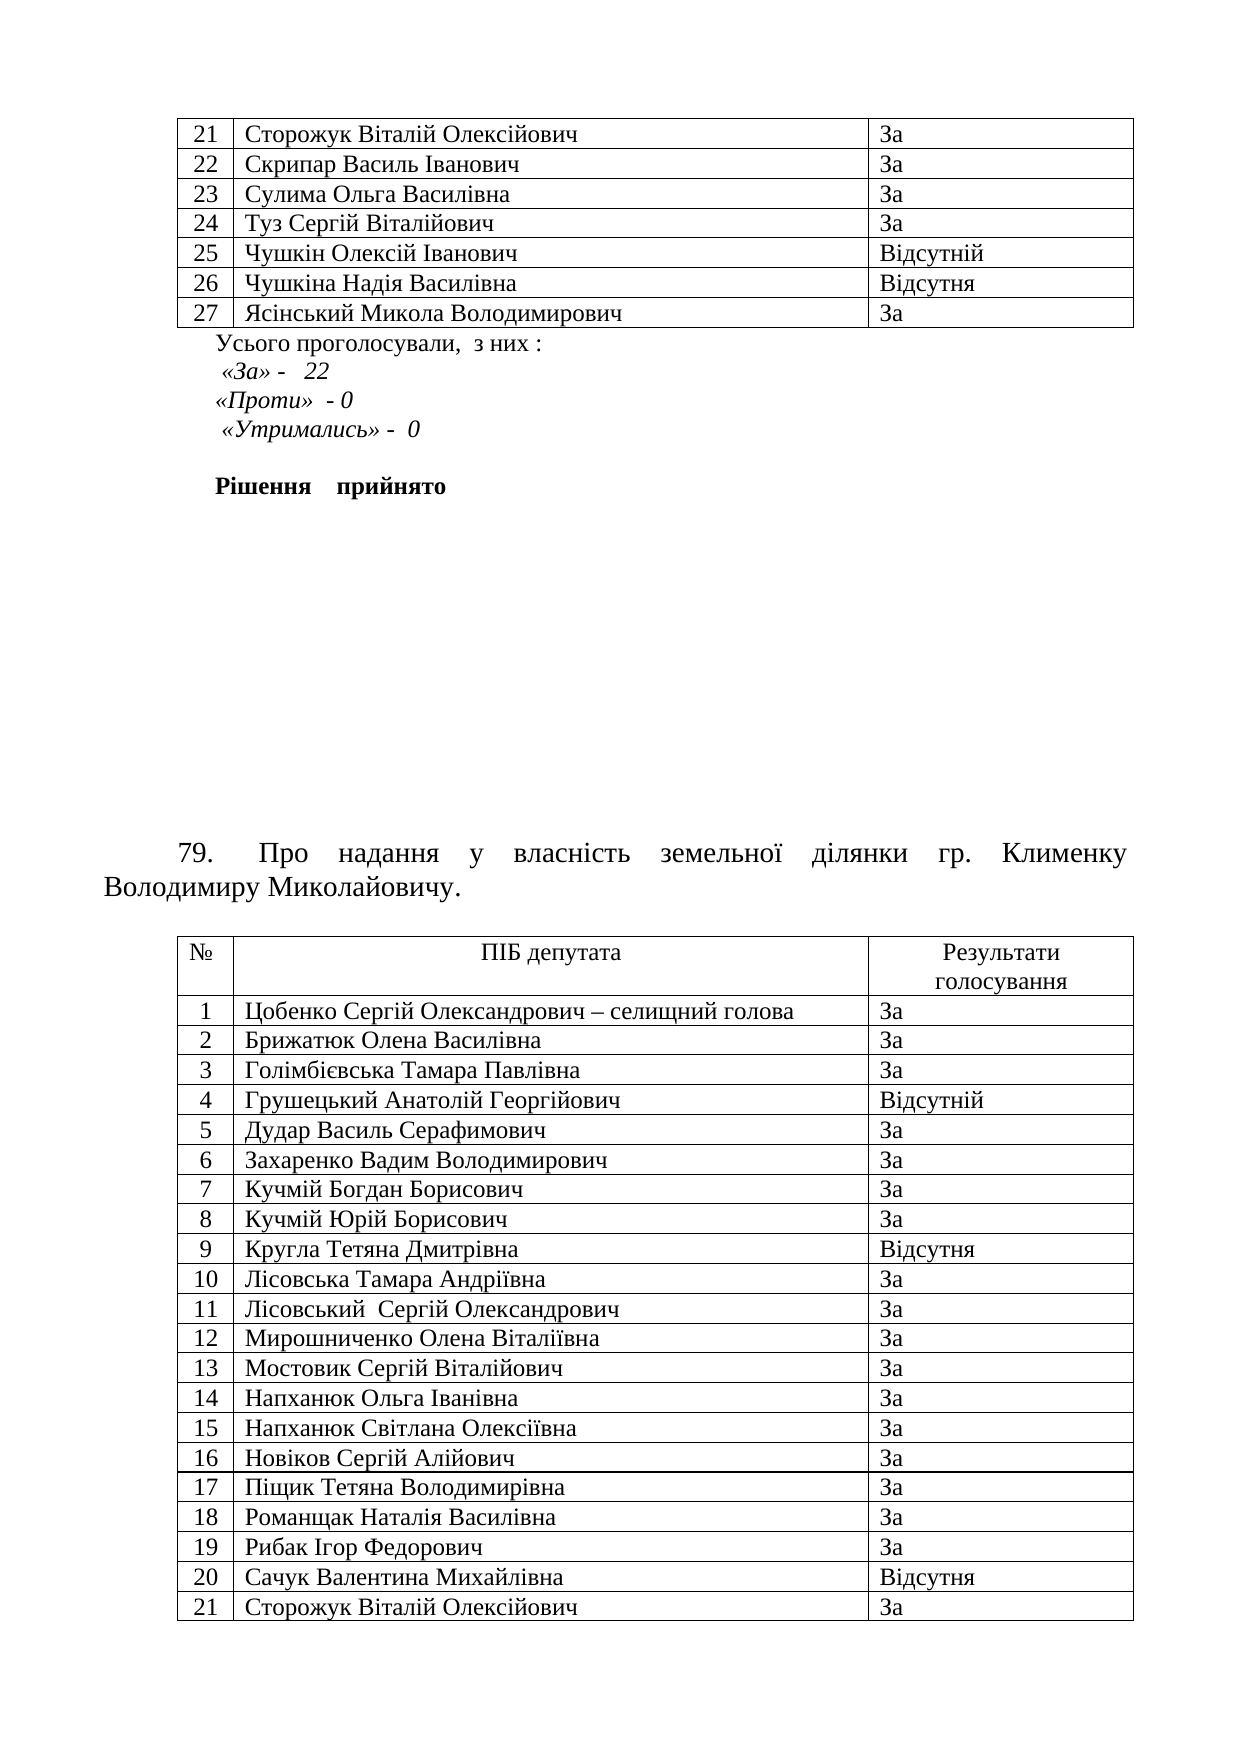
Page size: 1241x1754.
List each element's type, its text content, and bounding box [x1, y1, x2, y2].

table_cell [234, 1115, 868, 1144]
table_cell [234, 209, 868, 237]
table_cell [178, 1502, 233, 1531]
list «Проти» - 0 [215, 385, 1152, 414]
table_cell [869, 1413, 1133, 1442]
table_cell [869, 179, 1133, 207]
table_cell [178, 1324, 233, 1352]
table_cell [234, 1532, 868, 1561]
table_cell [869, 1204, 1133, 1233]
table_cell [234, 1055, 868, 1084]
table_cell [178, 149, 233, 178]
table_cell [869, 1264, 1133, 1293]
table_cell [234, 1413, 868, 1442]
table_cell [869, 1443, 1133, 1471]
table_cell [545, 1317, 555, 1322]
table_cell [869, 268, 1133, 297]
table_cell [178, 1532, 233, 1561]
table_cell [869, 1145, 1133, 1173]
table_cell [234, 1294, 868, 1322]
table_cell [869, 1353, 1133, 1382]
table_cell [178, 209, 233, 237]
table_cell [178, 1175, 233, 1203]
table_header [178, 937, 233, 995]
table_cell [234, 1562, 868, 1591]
list «Утримались» - 0 [215, 414, 1152, 443]
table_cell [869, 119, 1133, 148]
list Про надання у власність земельної ділянки гр. Клименку Володимиру Миколайовичу. [103, 836, 1128, 903]
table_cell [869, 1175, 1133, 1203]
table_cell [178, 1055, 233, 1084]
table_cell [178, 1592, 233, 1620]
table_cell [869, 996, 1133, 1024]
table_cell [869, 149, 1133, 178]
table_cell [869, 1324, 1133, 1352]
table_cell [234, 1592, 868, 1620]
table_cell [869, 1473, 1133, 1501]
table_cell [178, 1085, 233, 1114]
list Рішення прийнято [215, 471, 1152, 500]
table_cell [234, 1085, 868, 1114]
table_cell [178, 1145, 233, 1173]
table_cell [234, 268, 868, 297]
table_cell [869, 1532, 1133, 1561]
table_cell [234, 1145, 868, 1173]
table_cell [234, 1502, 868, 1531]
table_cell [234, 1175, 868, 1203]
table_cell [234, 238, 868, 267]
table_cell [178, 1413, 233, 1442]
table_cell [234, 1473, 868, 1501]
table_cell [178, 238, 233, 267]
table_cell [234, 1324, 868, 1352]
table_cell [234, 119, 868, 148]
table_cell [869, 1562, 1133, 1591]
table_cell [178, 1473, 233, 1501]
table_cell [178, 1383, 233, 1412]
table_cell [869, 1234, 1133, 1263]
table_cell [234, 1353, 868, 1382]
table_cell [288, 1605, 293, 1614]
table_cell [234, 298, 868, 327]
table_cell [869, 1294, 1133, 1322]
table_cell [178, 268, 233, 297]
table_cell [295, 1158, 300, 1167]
list «За» - 22 [215, 356, 1152, 385]
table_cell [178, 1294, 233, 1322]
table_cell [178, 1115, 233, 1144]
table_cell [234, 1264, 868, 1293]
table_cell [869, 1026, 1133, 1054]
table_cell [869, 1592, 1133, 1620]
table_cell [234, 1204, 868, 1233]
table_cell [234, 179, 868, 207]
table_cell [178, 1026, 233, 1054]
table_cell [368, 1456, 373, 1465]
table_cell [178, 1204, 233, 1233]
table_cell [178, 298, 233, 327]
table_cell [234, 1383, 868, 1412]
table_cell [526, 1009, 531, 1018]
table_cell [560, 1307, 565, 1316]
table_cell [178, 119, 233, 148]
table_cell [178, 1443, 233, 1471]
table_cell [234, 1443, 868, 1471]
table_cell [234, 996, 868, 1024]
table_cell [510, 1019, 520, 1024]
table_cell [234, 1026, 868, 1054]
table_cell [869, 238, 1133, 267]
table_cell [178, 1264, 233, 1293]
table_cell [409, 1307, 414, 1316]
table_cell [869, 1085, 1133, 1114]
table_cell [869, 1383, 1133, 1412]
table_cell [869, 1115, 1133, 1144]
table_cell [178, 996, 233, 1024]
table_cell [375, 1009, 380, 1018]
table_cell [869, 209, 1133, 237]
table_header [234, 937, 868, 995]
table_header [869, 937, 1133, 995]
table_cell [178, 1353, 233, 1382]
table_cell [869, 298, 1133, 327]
list Усього проголосували, з них : [215, 328, 1152, 356]
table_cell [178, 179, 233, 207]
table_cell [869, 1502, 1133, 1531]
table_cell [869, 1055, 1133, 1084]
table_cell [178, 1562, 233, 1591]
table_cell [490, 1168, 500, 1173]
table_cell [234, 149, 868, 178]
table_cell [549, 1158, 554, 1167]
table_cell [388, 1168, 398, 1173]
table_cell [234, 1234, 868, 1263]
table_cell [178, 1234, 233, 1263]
